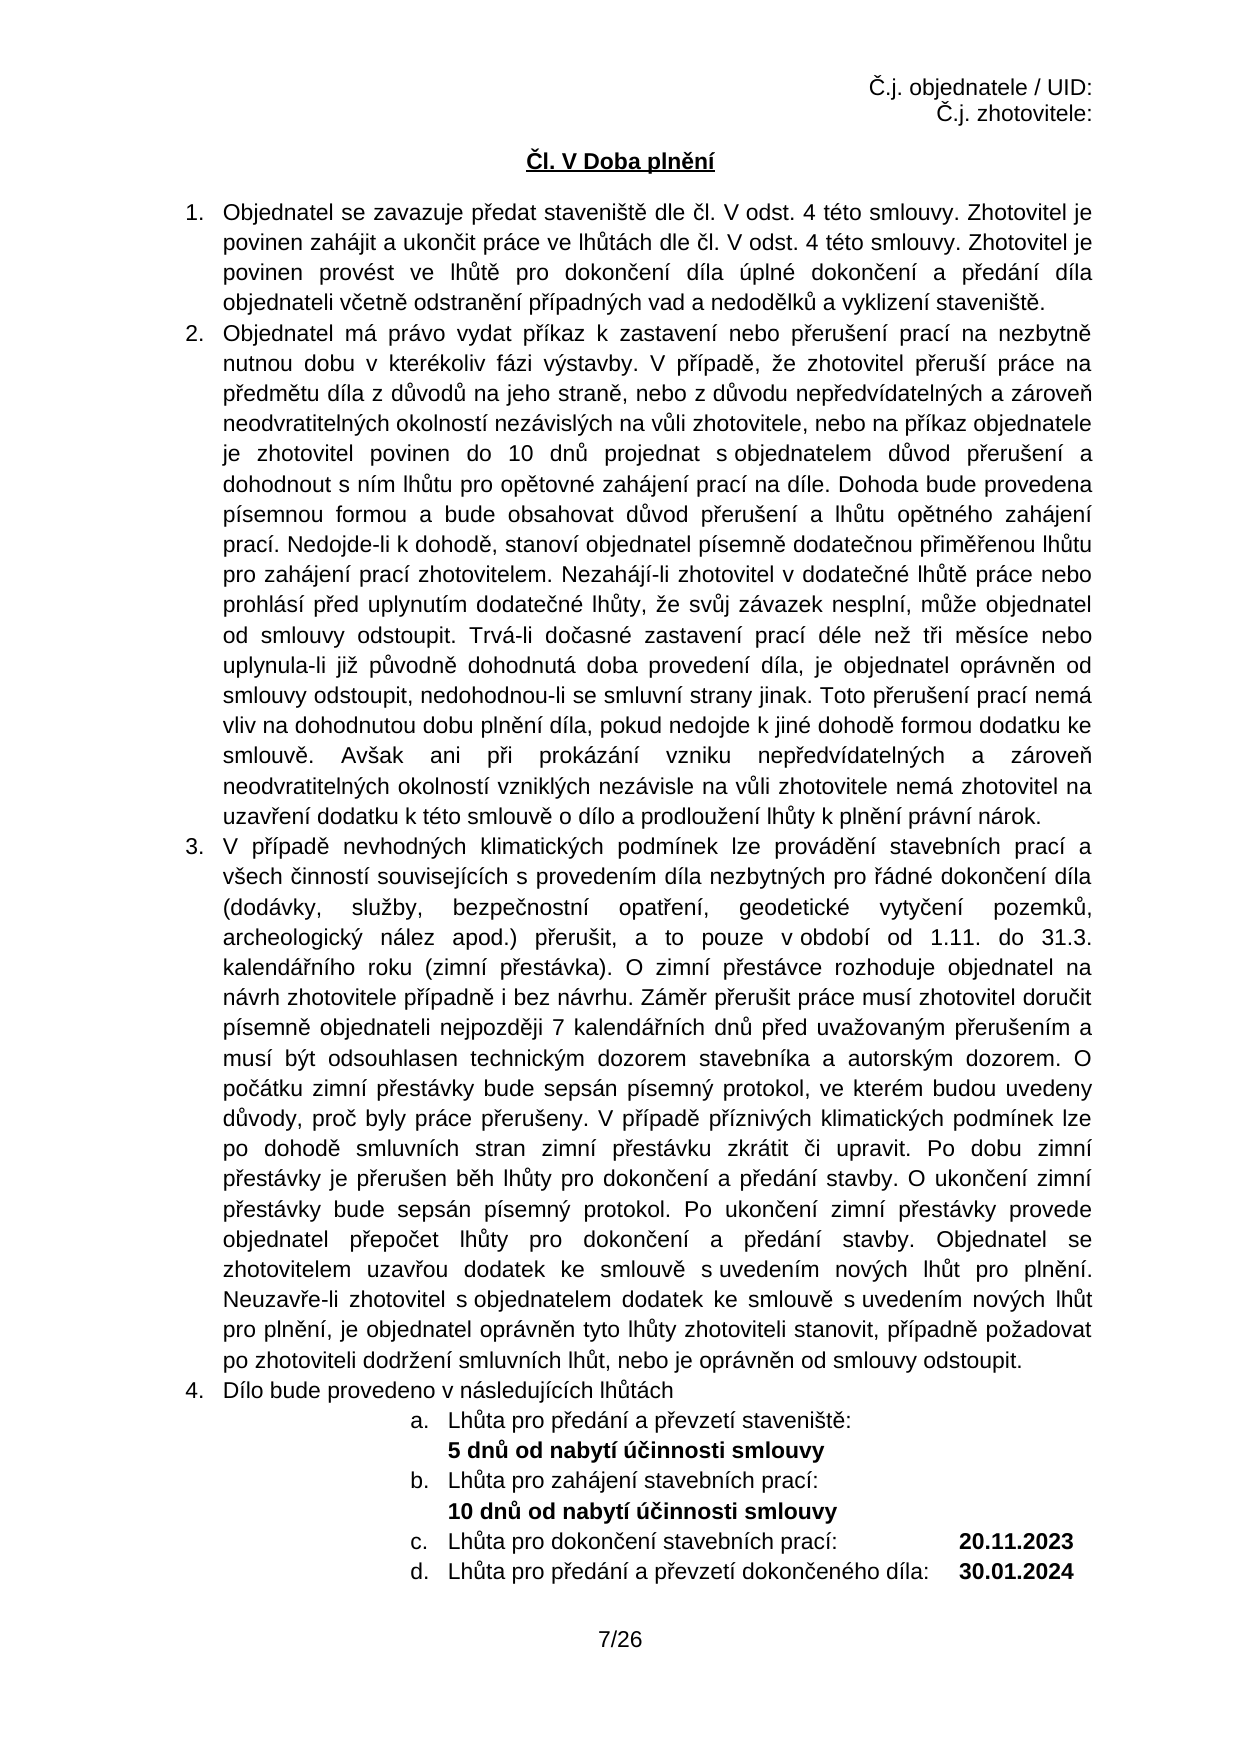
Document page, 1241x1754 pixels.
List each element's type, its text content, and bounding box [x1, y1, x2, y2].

list Objednatel má právo vydat příkaz k zastavení nebo přerušení prací na nezbytně nutnou dobu v kterékoliv fázi výstavby. V případě, že zhotovitel přeruší práce na předmětu díla z důvodů na jeho straně, nebo z důvodu nepředvídatelných a zároveň neodvratitelných okolností nezávislých na vůli zhotovitele, nebo na příkaz objednatele je zhotovitel povinen do 10 dnů projednat s objednatelem důvod přerušení a dohodnout s ním lhůtu pro opětovné zahájení prací na díle. Dohoda bude provedena písemnou formou a bude obsahovat důvod přerušení a lhůtu opětného zahájení prací. Nedojde-li k dohodě, stanoví objednatel písemně dodatečnou přiměřenou lhůtu pro zahájení prací zhotovitelem. Nezahájí-li zhotovitel v dodatečné lhůtě práce nebo prohlásí před uplynutím dodatečné lhůty, že svůj závazek nesplní, může objednatel od smlouvy odstoupit. Trvá-li dočasné zastavení prací déle než tři měsíce nebo uplynula-li již původně dohodnutá doba provedení díla, je objednatel oprávněn od smlouvy odstoupit, nedohodnou-li se smluvní strany jinak. Toto přerušení prací nemá vliv na dohodnutou dobu plnění díla, pokud nedojde k jiné dohodě formou dodatku ke smlouvě. Avšak ani při prokázání vzniku nepředvídatelných a zároveň neodvratitelných okolností vzniklých nezávisle na vůli zhotovitele nemá zhotovitel na uzavření dodatku k této smlouvě o dílo a prodloužení lhůty k plnění právní nárok. [185, 319, 1093, 829]
list Lhůta pro dokončení stavebních prací: 20.11.2023 [410, 1528, 1093, 1554]
list Lhůta pro předání a převzetí staveniště: 5 dnů od nabytí účinnosti smlouvy [410, 1407, 1093, 1463]
list V případě nevhodných klimatických podmínek lze provádění stavebních prací a všech činností souvisejících s provedením díla nezbytných pro řádné dokončení díla (dodávky, služby, bezpečnostní opatření, geodetické vytyčení pozemků, archeologický nález apod.) přerušit, a to pouze v období od 1.11. do 31.3. kalendářního roku (zimní přestávka). O zimní přestávce rozhoduje objednatel na návrh zhotovitele případně i bez návrhu. Záměr přerušit práce musí zhotovitel doručit písemně objednateli nejpozději 7 kalendářních dnů před uvažovaným přerušením a musí být odsouhlasen technickým dozorem stavebníka a autorským dozorem. O počátku zimní přestávky bude sepsán písemný protokol, ve kterém budou uvedeny důvody, proč byly práce přerušeny. V případě příznivých klimatických podmínek lze po dohodě smluvních stran zimní přestávku zkrátit či upravit. Po dobu zimní přestávky je přerušen běh lhůty pro dokončení a předání stavby. O ukončení zimní přestávky bude sepsán písemný protokol. Po ukončení zimní přestávky provede objednatel přepočet lhůty pro dokončení a předání stavby. Objednatel se zhotovitelem uzavřou dodatek ke smlouvě s uvedením nových lhůt pro plnění. Neuzavře-li zhotovitel s objednatelem dodatek ke smlouvě s uvedením nových lhůt pro plnění, je objednatel oprávněn tyto lhůty zhotoviteli stanovit, případně požadovat po zhotoviteli dodržení smluvních lhůt, nebo je oprávněn od smlouvy odstoupit. [185, 833, 1093, 1373]
list Objednatel se zavazuje předat staveniště dle čl. V odst. 4 této smlouvy. Zhotovitel je povinen zahájit a ukončit práce ve lhůtách dle čl. V odst. 4 této smlouvy. Zhotovitel je povinen provést ve lhůtě pro dokončení díla úplné dokončení a předání díla objednateli včetně odstranění případných vad a nedodělků a vyklizení staveniště. [185, 199, 1093, 316]
text Čl. V Doba plnění [148, 148, 1093, 174]
list Lhůta pro předání a převzetí dokončeného díla: 30.01.2024 [410, 1558, 1093, 1584]
list Dílo bude provedeno v následujících lhůtách [185, 1377, 1093, 1403]
list Lhůta pro zahájení stavebních prací: 10 dnů od nabytí účinnosti smlouvy [410, 1467, 1093, 1524]
